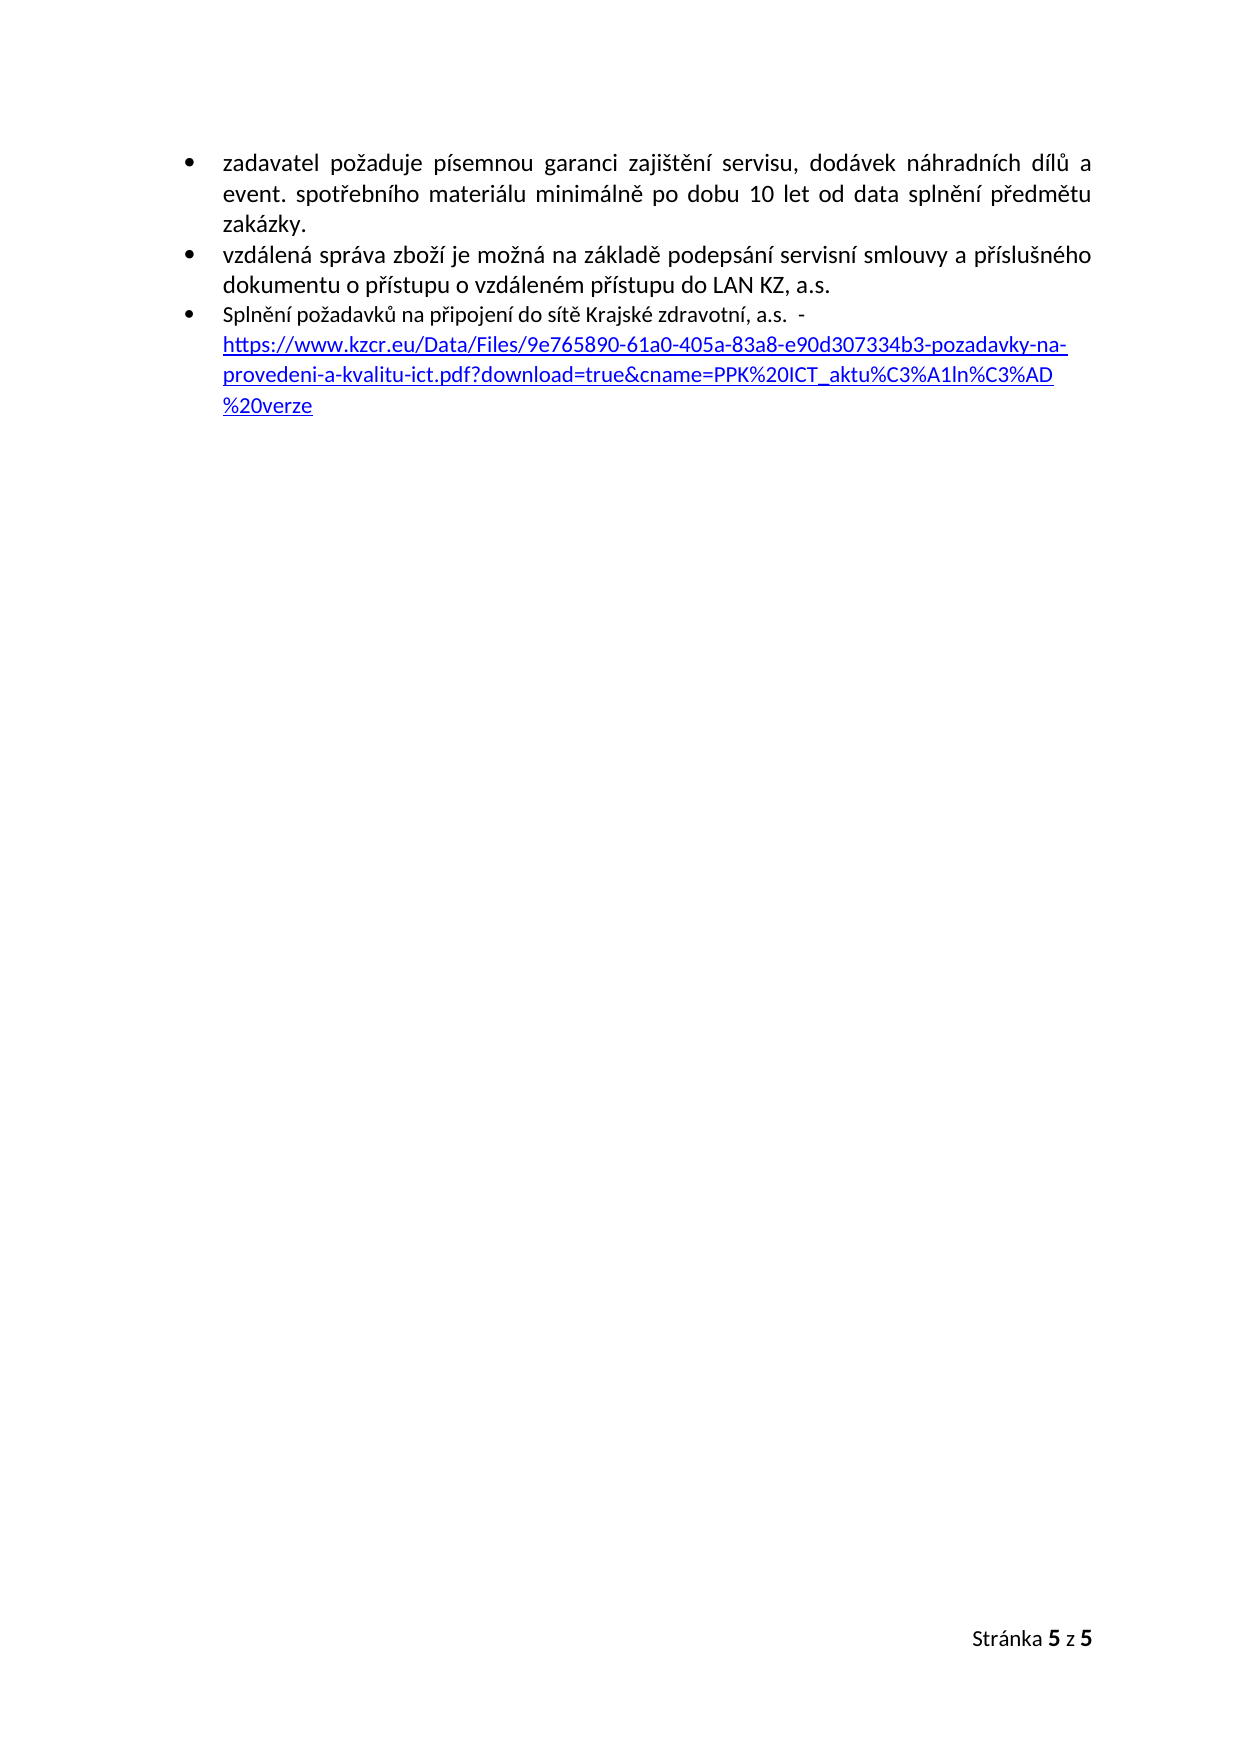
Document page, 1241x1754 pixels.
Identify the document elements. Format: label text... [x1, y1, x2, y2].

list zadavatel požaduje písemnou garanci zajištění servisu, dodávek náhradních dílů a event. spotřebního materiálu minimálně po dobu 10 let od data splnění předmětu zakázky. [185, 148, 1093, 239]
list Splnění požadavků na připojení do sítě Krajské zdravotní, a.s. - https://www.kzcr.eu/Data/Files/9e765890-61a0-405a-83a8-e90d307334b3-pozadavky-na-provedeni-a-kvalitu-ict.pdf?download=true&cname=PPK%20ICT_aktu%C3%A1ln%C3%AD%20verze [185, 300, 1093, 419]
list vzdálená správa zboží je možná na základě podepsání servisní smlouvy a příslušného dokumentu o přístupu o vzdáleném přístupu do LAN KZ, a.s. [185, 239, 1093, 300]
